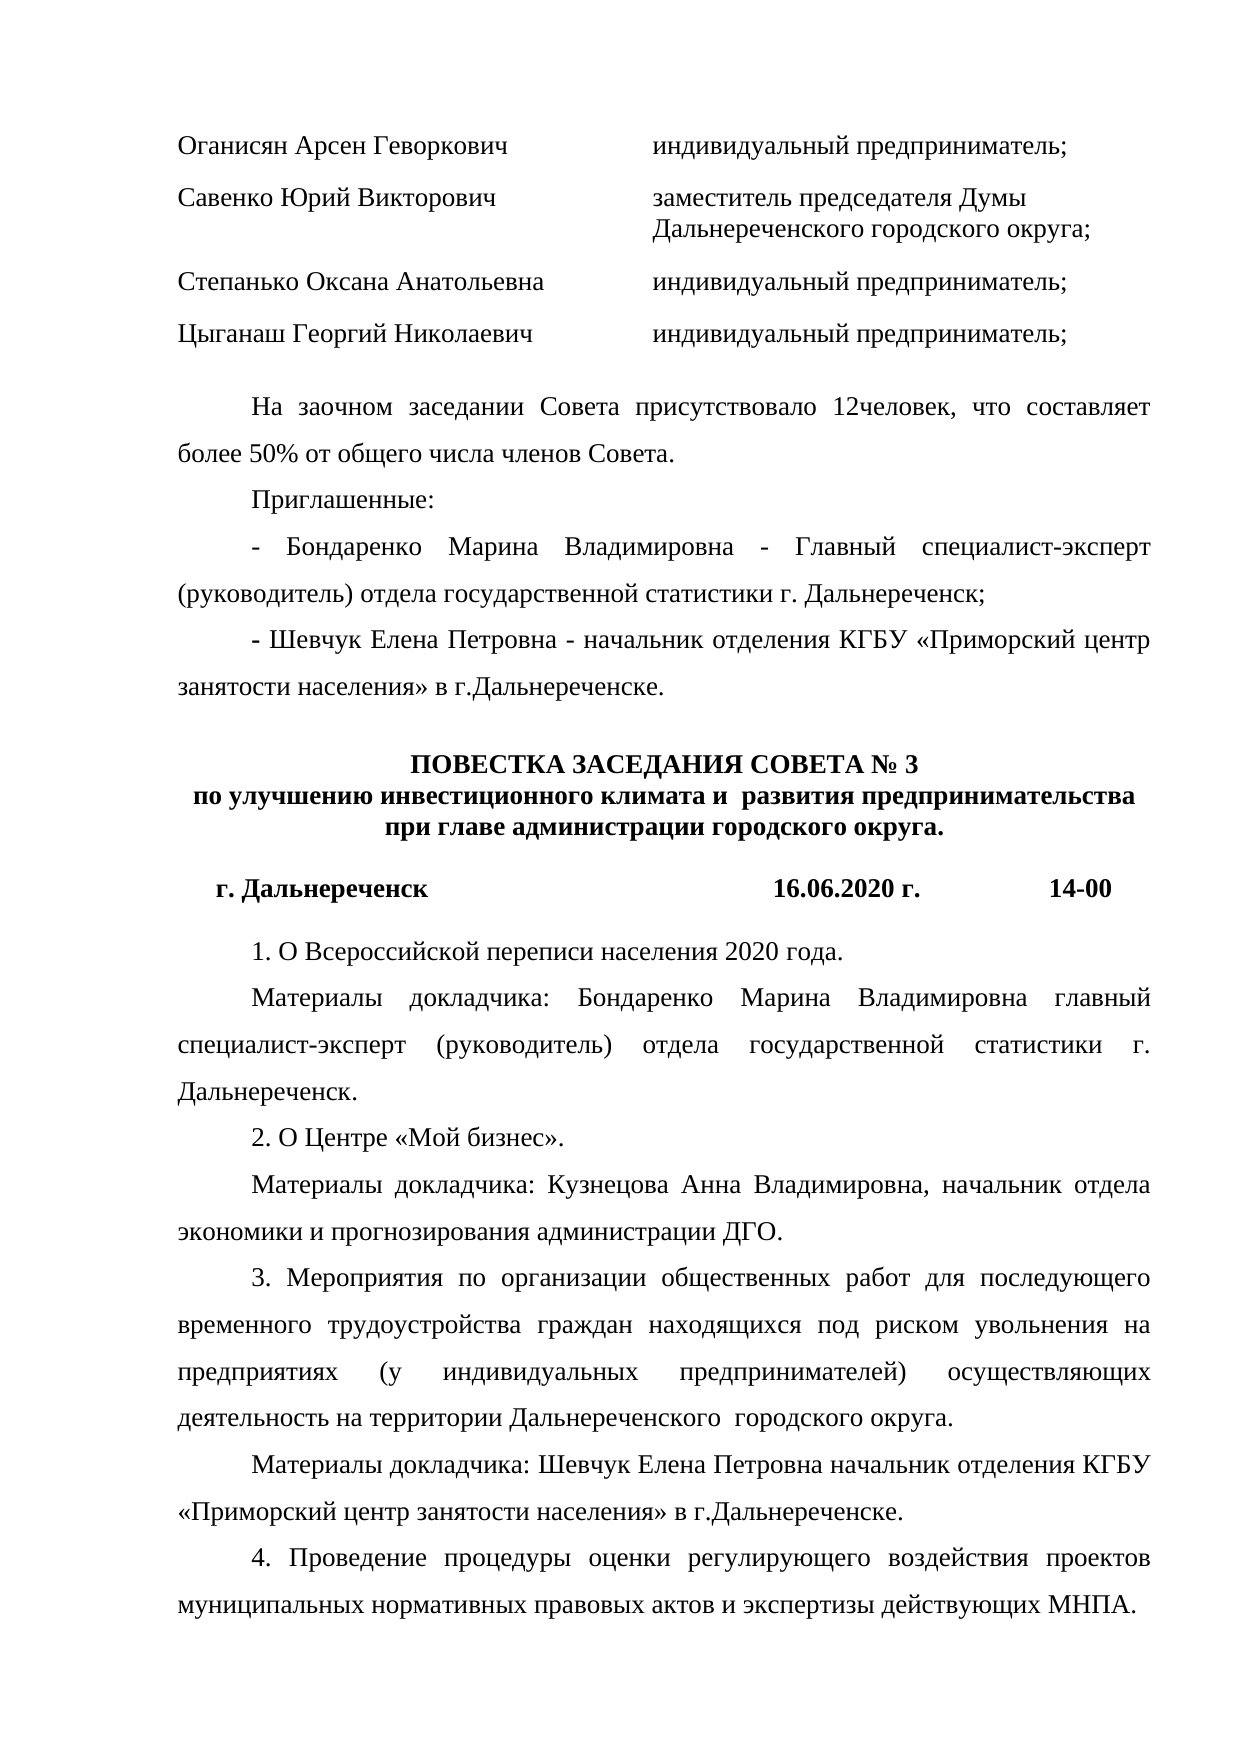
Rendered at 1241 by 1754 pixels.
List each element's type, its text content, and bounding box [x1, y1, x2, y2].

text ПОВЕСТКА ЗАСЕДАНИЯ СОВЕТА № 3 [177, 748, 1152, 779]
table_cell индивидуальный предприниматель; [646, 306, 1196, 359]
text - Бондаренко Марина Владимировна - Главный специалист-эксперт (руководитель) отдела государственной статистики г. Дальнереченск; [177, 530, 1152, 608]
table_cell индивидуальный предприниматель; [646, 118, 1196, 171]
text - Шевчук Елена Петровна - начальник отделения КГБУ «Приморский центр занятости населения» в г.Дальнереченске. [177, 623, 1152, 701]
text 1. О Всероссийской переписи населения 2020 года. [177, 935, 1152, 966]
text Приглашенные: [177, 483, 1152, 514]
text 2. О Центре «Мой бизнес». [177, 1121, 1152, 1152]
text по улучшению инвестиционного климата и развития предпринимательства при главе администрации городского округа. [177, 779, 1152, 841]
text Материалы докладчика: Бондаренко Марина Владимировна главный специалист-эксперт (руководитель) отдела государственной статистики г. Дальнереченск. [177, 981, 1152, 1106]
text 4. Проведение процедуры оценки регулирующего воздействия проектов муниципальных нормативных правовых актов и экспертизы действующих МНПА. [177, 1541, 1152, 1619]
table_cell заместитель председателя Думы Дальнереченского городского округа; [646, 171, 1196, 254]
text Материалы докладчика: Кузнецова Анна Владимировна, начальник отдела экономики и прогнозирования администрации ДГО. [177, 1168, 1152, 1246]
table_cell Савенко Юрий Викторович [171, 171, 646, 254]
table_cell Оганисян Арсен Геворкович [171, 118, 646, 171]
text 3. Мероприятия по организации общественных работ для последующего временного трудоустройства граждан находящихся под риском увольнения на предприятиях (у индивидуальных предпринимателей) осуществляющих деятельность на территории Дальнереченского городского округа. [177, 1261, 1152, 1432]
table_cell Степанько Оксана Анатольевна [171, 254, 646, 306]
text г. Дальнереченск 16.06.2020 г. 14-00 [177, 872, 1152, 903]
text Материалы докладчика: Шевчук Елена Петровна начальник отделения КГБУ «Приморский центр занятости населения» в г.Дальнереченске. [177, 1448, 1152, 1526]
table_cell индивидуальный предприниматель; [646, 254, 1196, 306]
table_cell Цыганаш Георгий Николаевич [171, 306, 646, 359]
text На заочном заседании Совета присутствовало 12человек, что составляет более 50% от общего числа членов Совета. [177, 390, 1152, 468]
